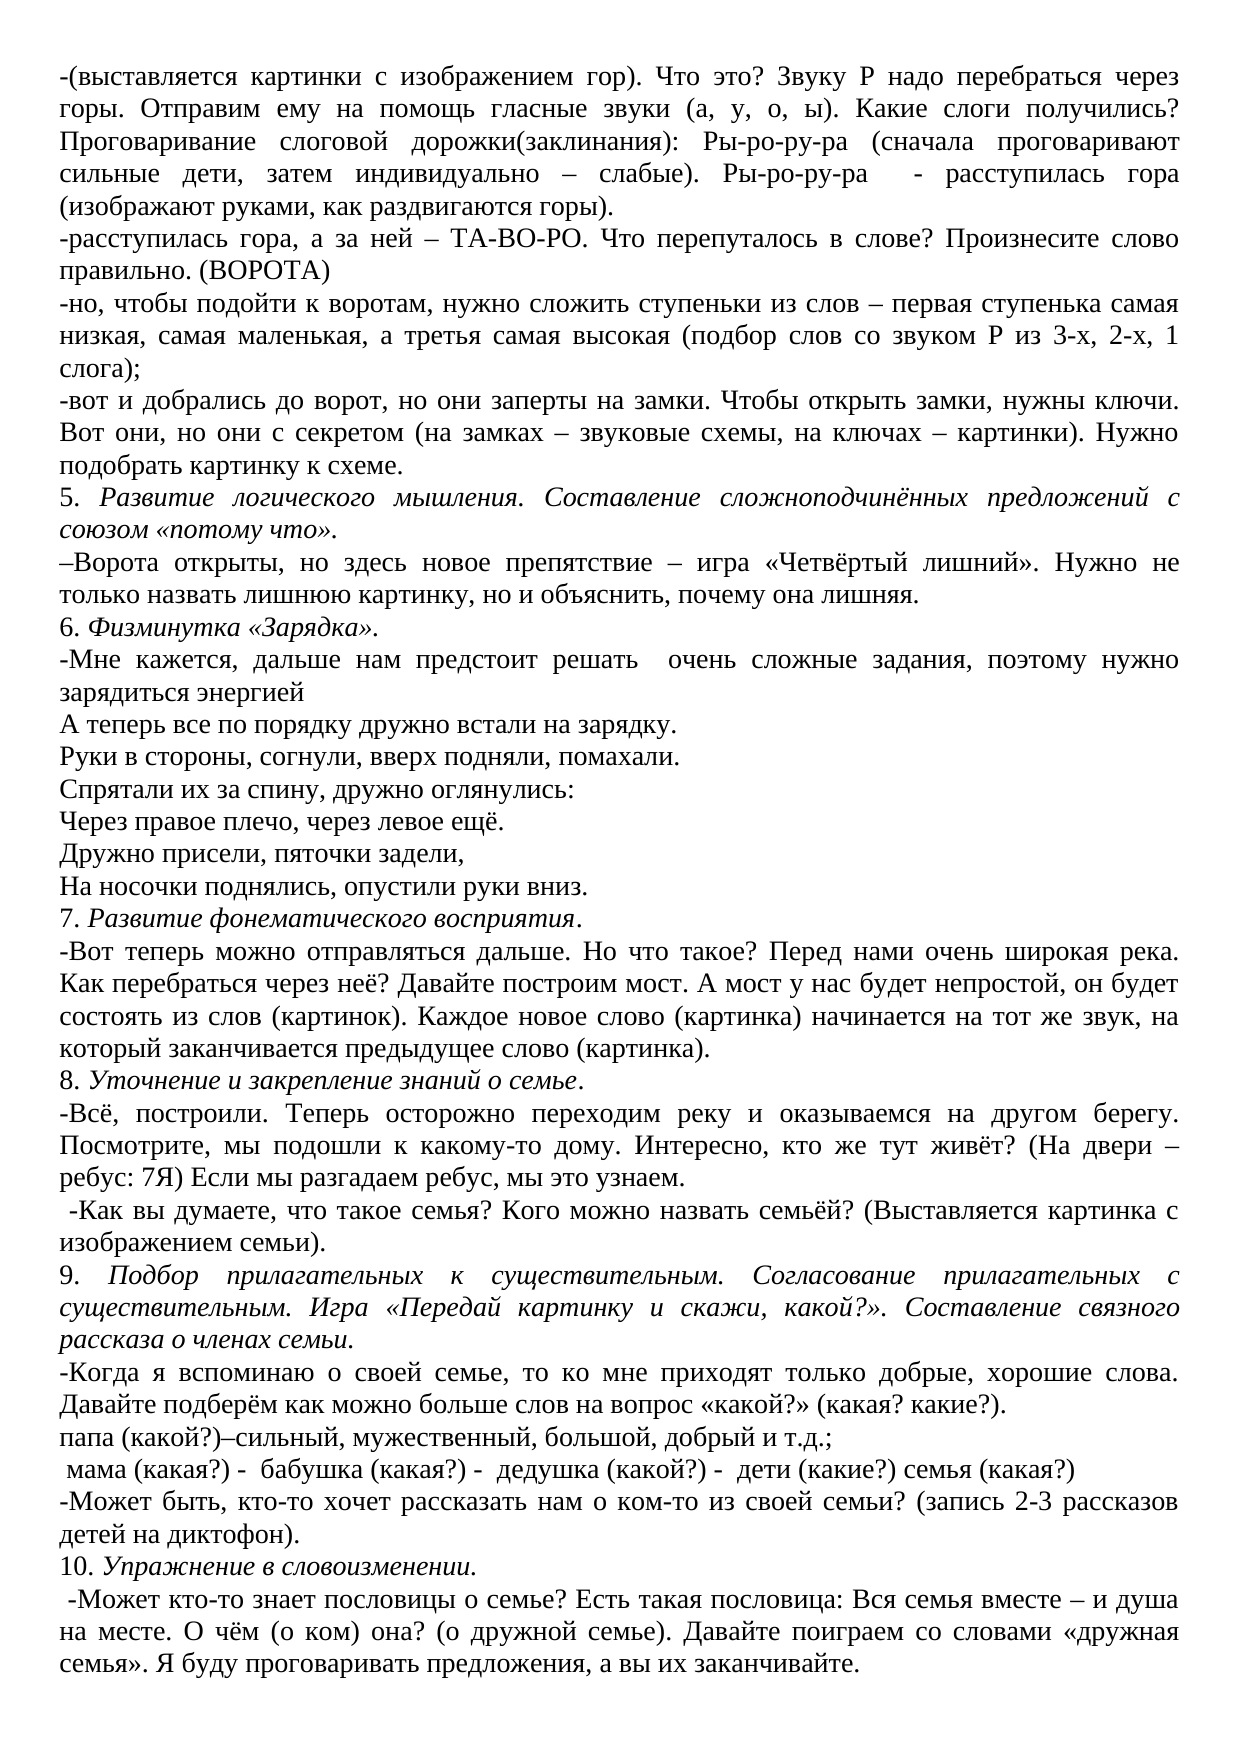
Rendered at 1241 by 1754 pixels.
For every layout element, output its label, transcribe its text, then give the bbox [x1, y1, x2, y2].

text 5. Развитие логического мышления. Составление сложноподчинённых предложений с союзом «потому что». [59, 480, 1181, 545]
text -Может кто-то знает пословицы о семье? Есть такая пословица: Вся семья вместе – и душа на месте. О чём (о ком) она? (о дружной семье). Давайте поиграем со словами «дружная семья». Я буду проговаривать предложения, а вы их заканчивайте. [59, 1582, 1181, 1679]
text На носочки поднялись, опустили руки вниз. [59, 869, 1181, 901]
text -расступилась гора, а за ней – ТА-ВО-РО. Что перепуталось в слове? Произнесите слово правильно. (ВОРОТА) [59, 221, 1181, 286]
text 7. Развитие фонематического восприятия. [59, 901, 1181, 934]
text -Может быть, кто-то хочет рассказать нам о ком-то из своей семьи? (запись 2-3 рассказов детей на диктофон). [59, 1484, 1181, 1549]
text -Как вы думаете, что такое семья? Кого можно назвать семьёй? (Выставляется картинка с изображением семьи). [59, 1193, 1181, 1258]
text -Когда я вспоминаю о своей семье, то ко мне приходят только добрые, хорошие слова. Давайте подберём как можно больше слов на вопрос «какой?» (какая? какие?). [59, 1355, 1181, 1420]
text -Мне кажется, дальше нам предстоит решать очень сложные задания, поэтому нужно зарядиться энергией [59, 642, 1181, 707]
text -(выставляется картинки с изображением гор). Что это? Звуку Р надо перебраться через горы. Отправим ему на помощь гласные звуки (а, у, о, ы). Какие слоги получились? Проговаривание слоговой дорожки(заклинания): Ры-ро-ру-ра (сначала проговаривают сильные дети, затем индивидуально – слабые). Ры-ро-ру-ра - расступилась гора (изображают руками, как раздвигаются горы). [59, 59, 1181, 221]
text Руки в стороны, согнули, вверх подняли, помахали. [59, 739, 1181, 772]
text Спрятали их за спину, дружно оглянулись: [59, 772, 1181, 804]
text 8. Уточнение и закрепление знаний о семье. [59, 1063, 1181, 1096]
text -Всё, построили. Теперь осторожно переходим реку и оказываемся на другом берегу. Посмотрите, мы подошли к какому-то дому. Интересно, кто же тут живёт? (На двери – ребус: 7Я) Если мы разгадаем ребус, мы это узнаем. [59, 1096, 1181, 1193]
text –Ворота открыты, но здесь новое препятствие – игра «Четвёртый лишний». Нужно не только назвать лишнюю картинку, но и объяснить, почему она лишняя. [59, 545, 1181, 610]
text папа (какой?)–сильный, мужественный, большой, добрый и т.д.; [59, 1420, 1181, 1452]
text 10. Упражнение в словоизменении. [59, 1549, 1181, 1582]
text А теперь все по порядку дружно встали на зарядку. [59, 707, 1181, 739]
text 9. Подбор прилагательных к существительным. Согласование прилагательных с существительным. Игра «Передай картинку и скажи, какой?». Составление связного рассказа о членах семьи. [59, 1258, 1181, 1355]
text 6. Физминутка «Зарядка». [59, 610, 1181, 642]
text Дружно присели, пяточки задели, [59, 837, 1181, 869]
text -Вот теперь можно отправляться дальше. Но что такое? Перед нами очень широкая река. Как перебраться через неё? Давайте построим мост. А мост у нас будет непростой, он будет состоять из слов (картинок). Каждое новое слово (картинка) начинается на тот же звук, на который заканчивается предыдущее слово (картинка). [59, 934, 1181, 1063]
text -но, чтобы подойти к воротам, нужно сложить ступеньки из слов – первая ступенька самая низкая, самая маленькая, а третья самая высокая (подбор слов со звуком Р из 3-х, 2-х, 1 слога); [59, 286, 1181, 383]
text Через правое плечо, через левое ещё. [59, 804, 1181, 837]
text -вот и добрались до ворот, но они заперты на замки. Чтобы открыть замки, нужны ключи. Вот они, но они с секретом (на замках – звуковые схемы, на ключах – картинки). Нужно подобрать картинку к схеме. [59, 383, 1181, 480]
text мама (какая?) - бабушка (какая?) - дедушка (какой?) - дети (какие?) семья (какая?) [59, 1452, 1181, 1484]
